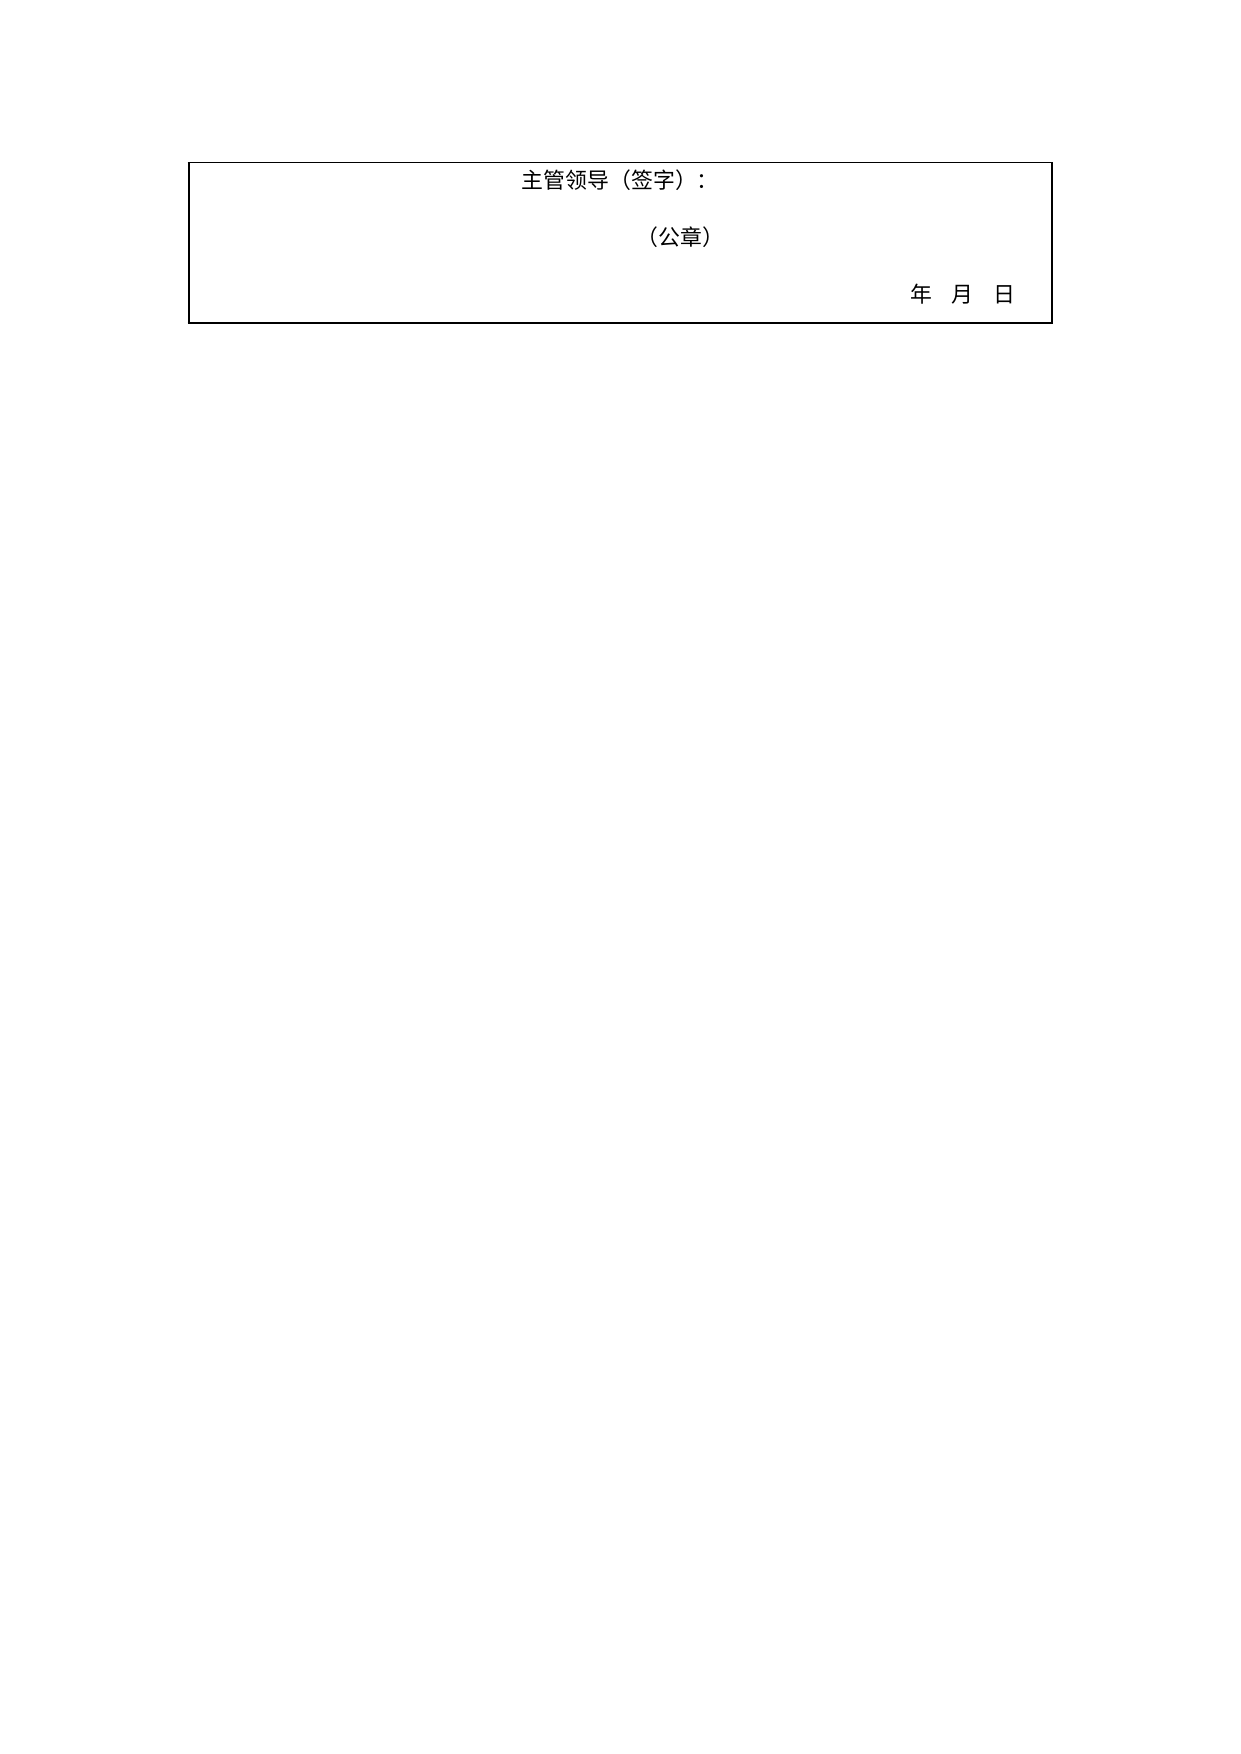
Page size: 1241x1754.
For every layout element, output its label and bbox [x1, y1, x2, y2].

table_cell [190, 163, 1051, 322]
